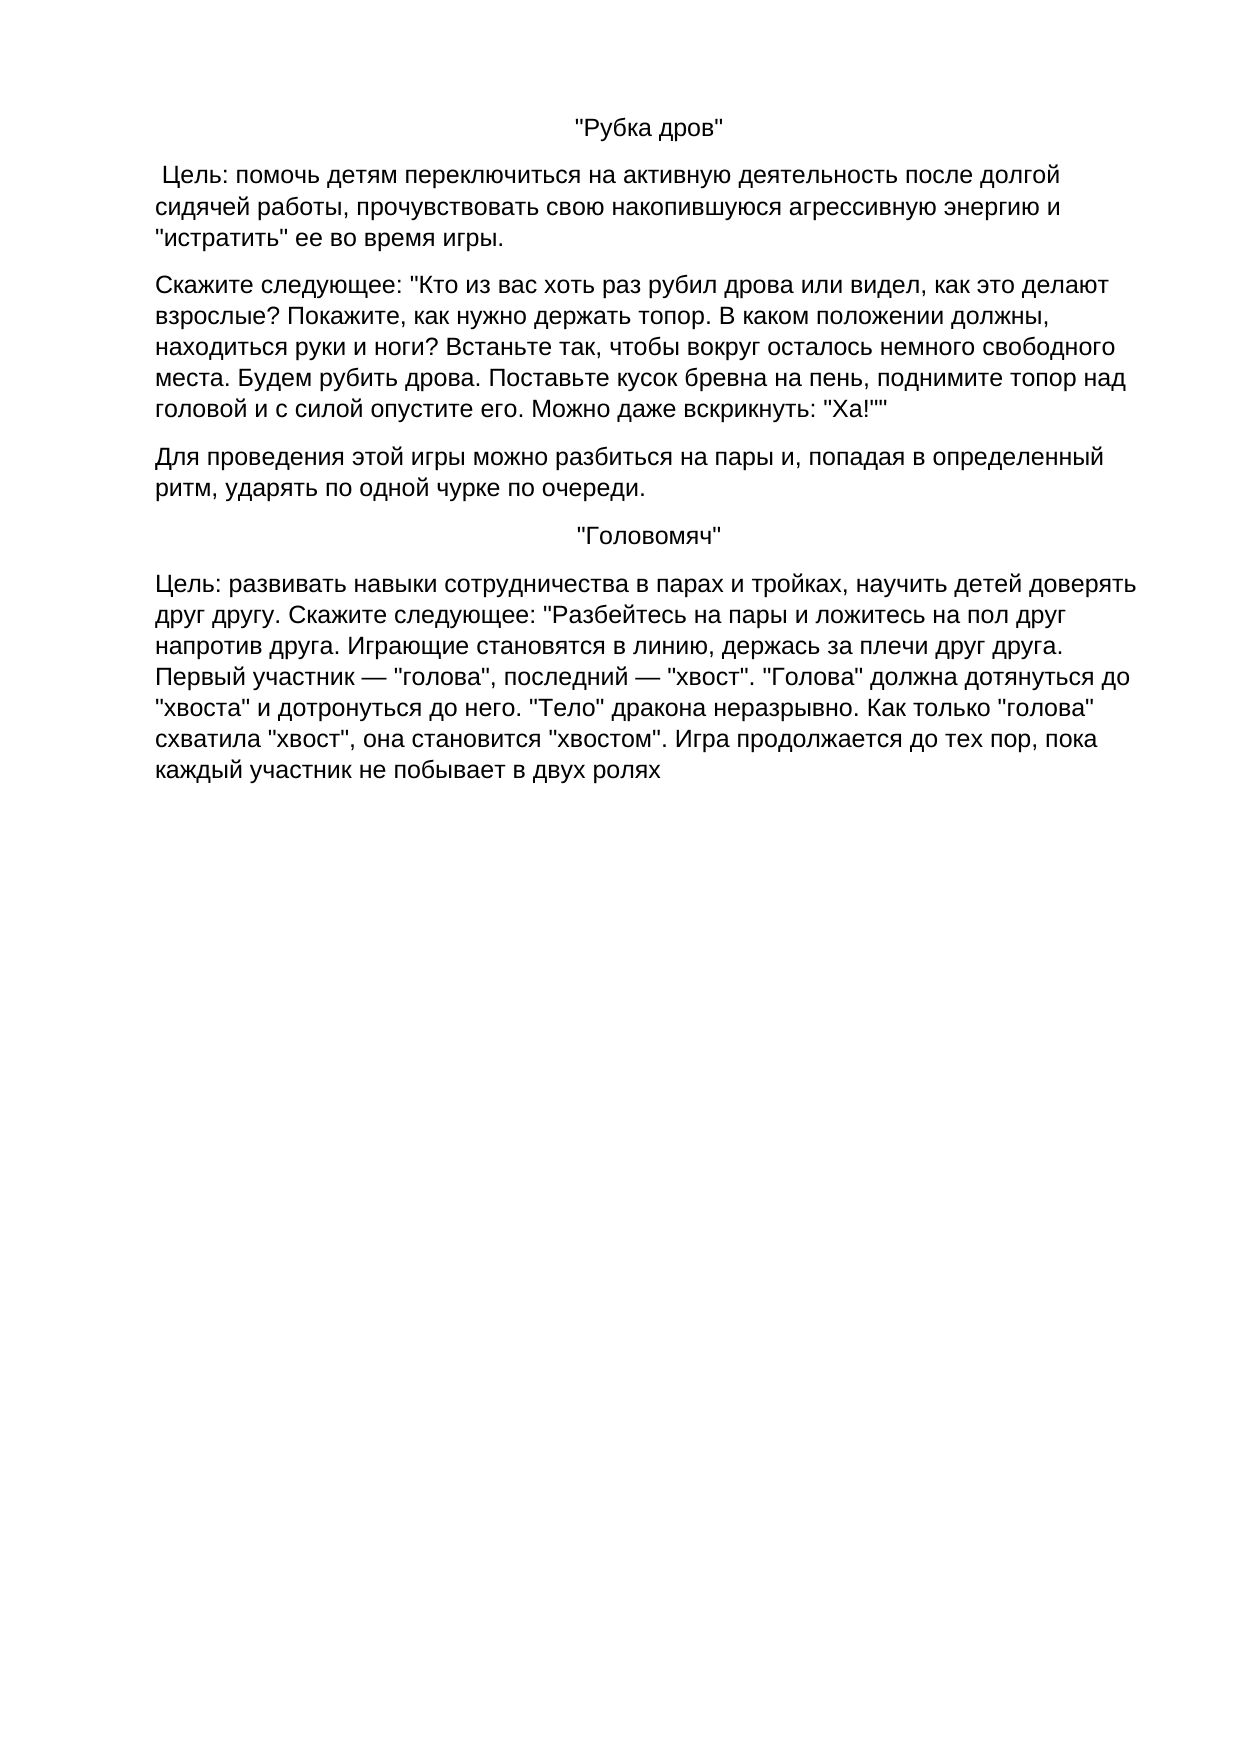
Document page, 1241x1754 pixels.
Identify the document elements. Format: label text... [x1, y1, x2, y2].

text "Головомяч" [155, 521, 1143, 549]
text Для проведения этой игры можно разбиться на пары и, попадая в определенный ритм, ударять по одной чурке по очереди. [155, 442, 1143, 502]
text Цель: развивать навыки сотрудничества в парах и тройках, научить детей доверять друг другу. Скажите следующее: "Разбейтесь на пары и ложитесь на пол друг напротив друга. Играющие становятся в линию, держась за плечи друг друга. Первый участник — "голова", последний — "хвост". "Голова" должна дотянуться до "хвоста" и дотронуться до него. "Тело" дракона неразрывно. Как только "голова" схватила "хвост", она становится "хвостом". Игра продолжается до тех пор, пока каждый участник не побывает в двух ролях [155, 568, 1143, 783]
text Цель: помочь детям переключиться на активную деятельность после долгой сидячей работы, прочувствовать свою накопившуюся агрессивную энергию и "истратить" ее во время игры. [155, 160, 1143, 251]
text Скажите следующее: "Кто из вас хоть раз рубил дрова или видел, как это делают взрослые? Покажите, как нужно держать топор. В каком положении должны, находиться руки и ноги? Встаньте так, чтобы вокруг осталось немного свободного места. Будем рубить дрова. Поставьте кусок бревна на пень, поднимите топор над головой и с силой опустите его. Можно даже вскрикнуть: "Ха!"" [155, 270, 1143, 423]
text "Рубка дров" [155, 113, 1143, 141]
